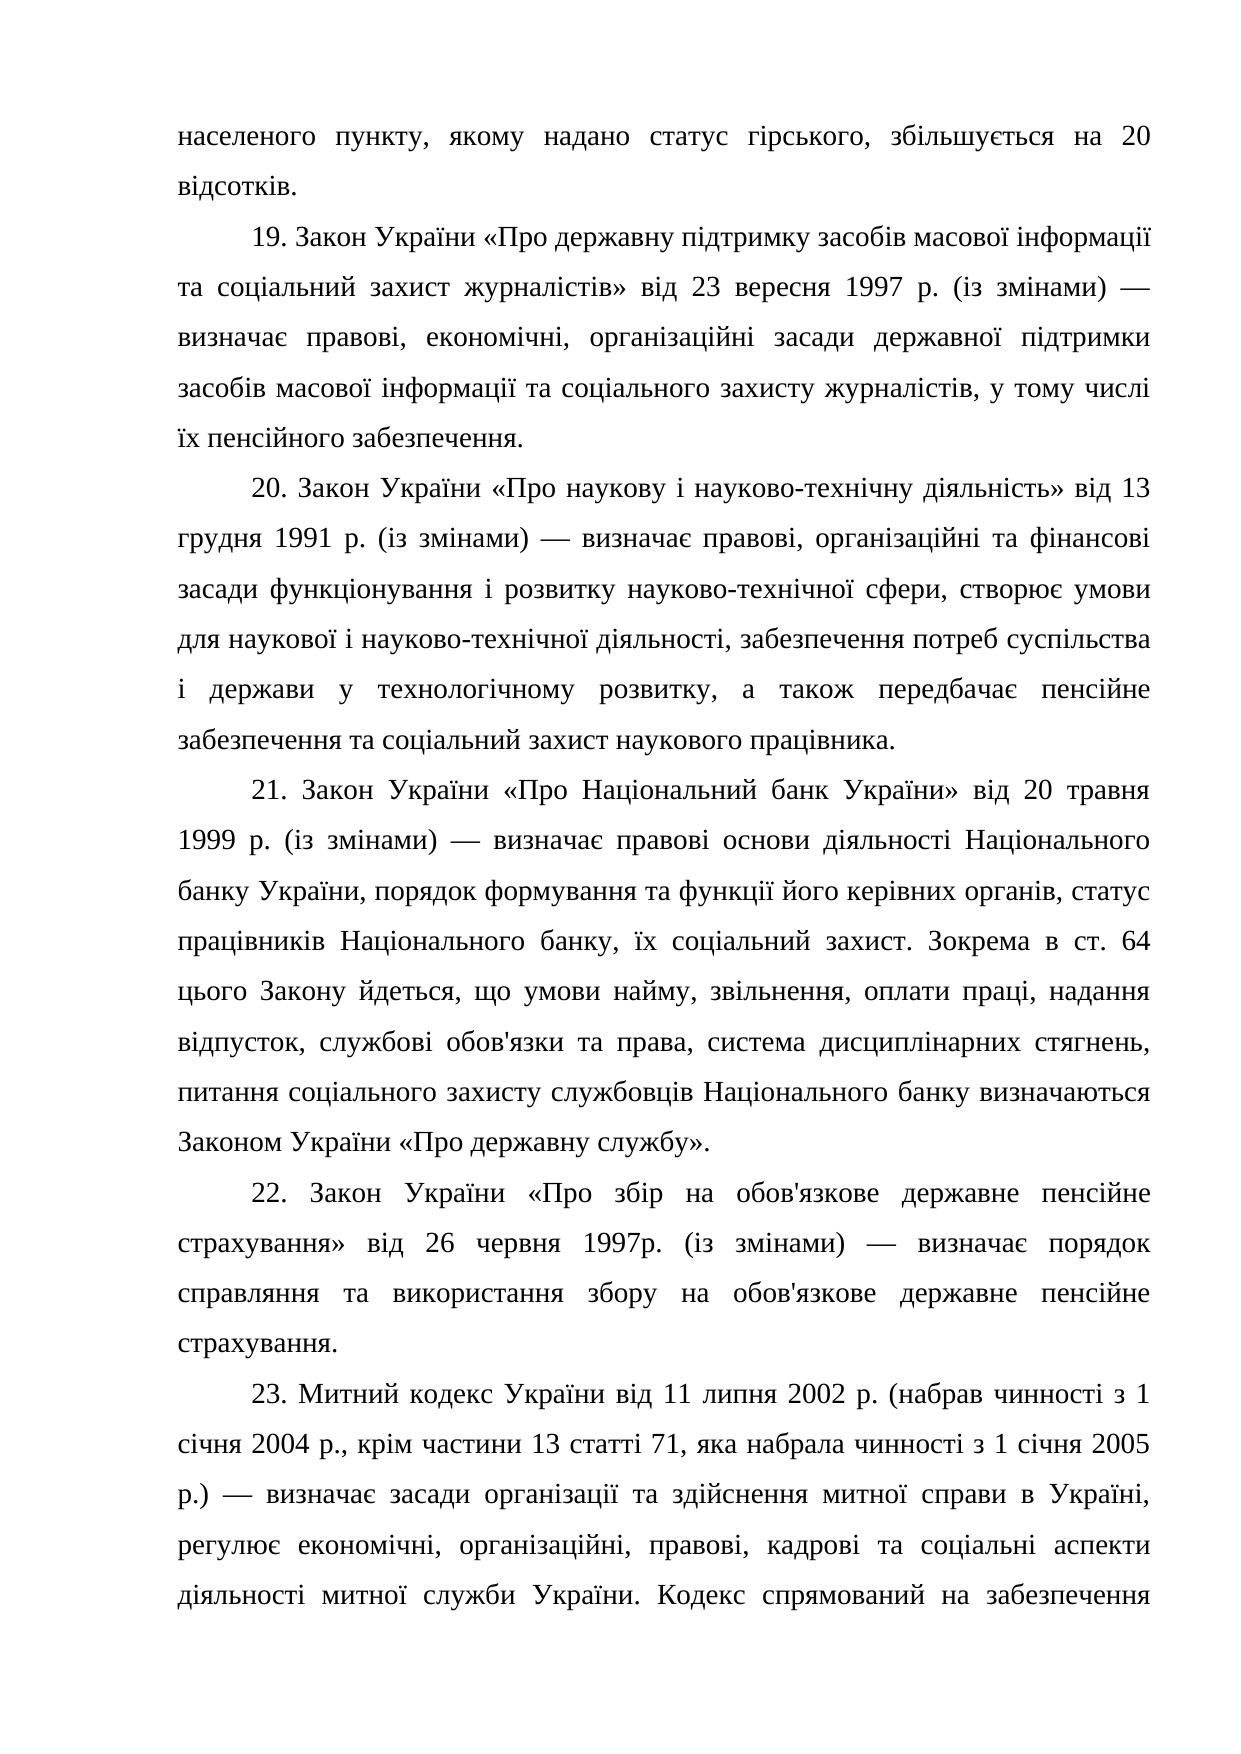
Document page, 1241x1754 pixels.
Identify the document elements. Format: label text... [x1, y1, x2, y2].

text 22. Закон України «Про збір на обов'язкове державне пенсійне страхування» від 26 червня 1997р. (із змінами) — визначає порядок справляння та використання збору на обов'язкове державне пенсійне страхування. [177, 1175, 1152, 1359]
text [177, 1376, 1152, 1611]
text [177, 118, 1152, 202]
text 20. Закон України «Про наукову і науково-технічну діяльність» від 13 грудня 1991 р. (із змінами) — визначає правові, організаційні та фінансові засади функціонування і розвитку науково-технічної сфери, створює умови для наукової і науково-технічної діяльності, забезпечення потреб суспільства і держави у технологічному розвитку, а також передбачає пенсійне забезпечення та соціальний захист наукового працівника. [177, 470, 1152, 755]
text 21. Закон України «Про Національний банк України» від 20 травня 1999 р. (із змінами) — визначає правові основи діяльності Національного банку України, порядок формування та функції його керівних органів, статус працівників Національного банку, їх соціальний захист. Зокрема в ст. 64 цього Закону йдеться, що умови найму, звільнення, оплати праці, надання відпусток, службові обов'язки та права, система дисциплінарних стягнень, питання соціального захисту службовців Національного банку визначаються Законом України «Про державну службу». [177, 772, 1152, 1158]
text 19. Закон України «Про державну підтримку засобів масової інформації та соціальний захист журналістів» від 23 вересня 1997 р. (із змінами) — визначає правові, економічні, організаційні засади державної підтримки засобів масової інформації та соціального захисту журналістів, у тому числі їх пенсійного забезпечення. [177, 219, 1152, 453]
